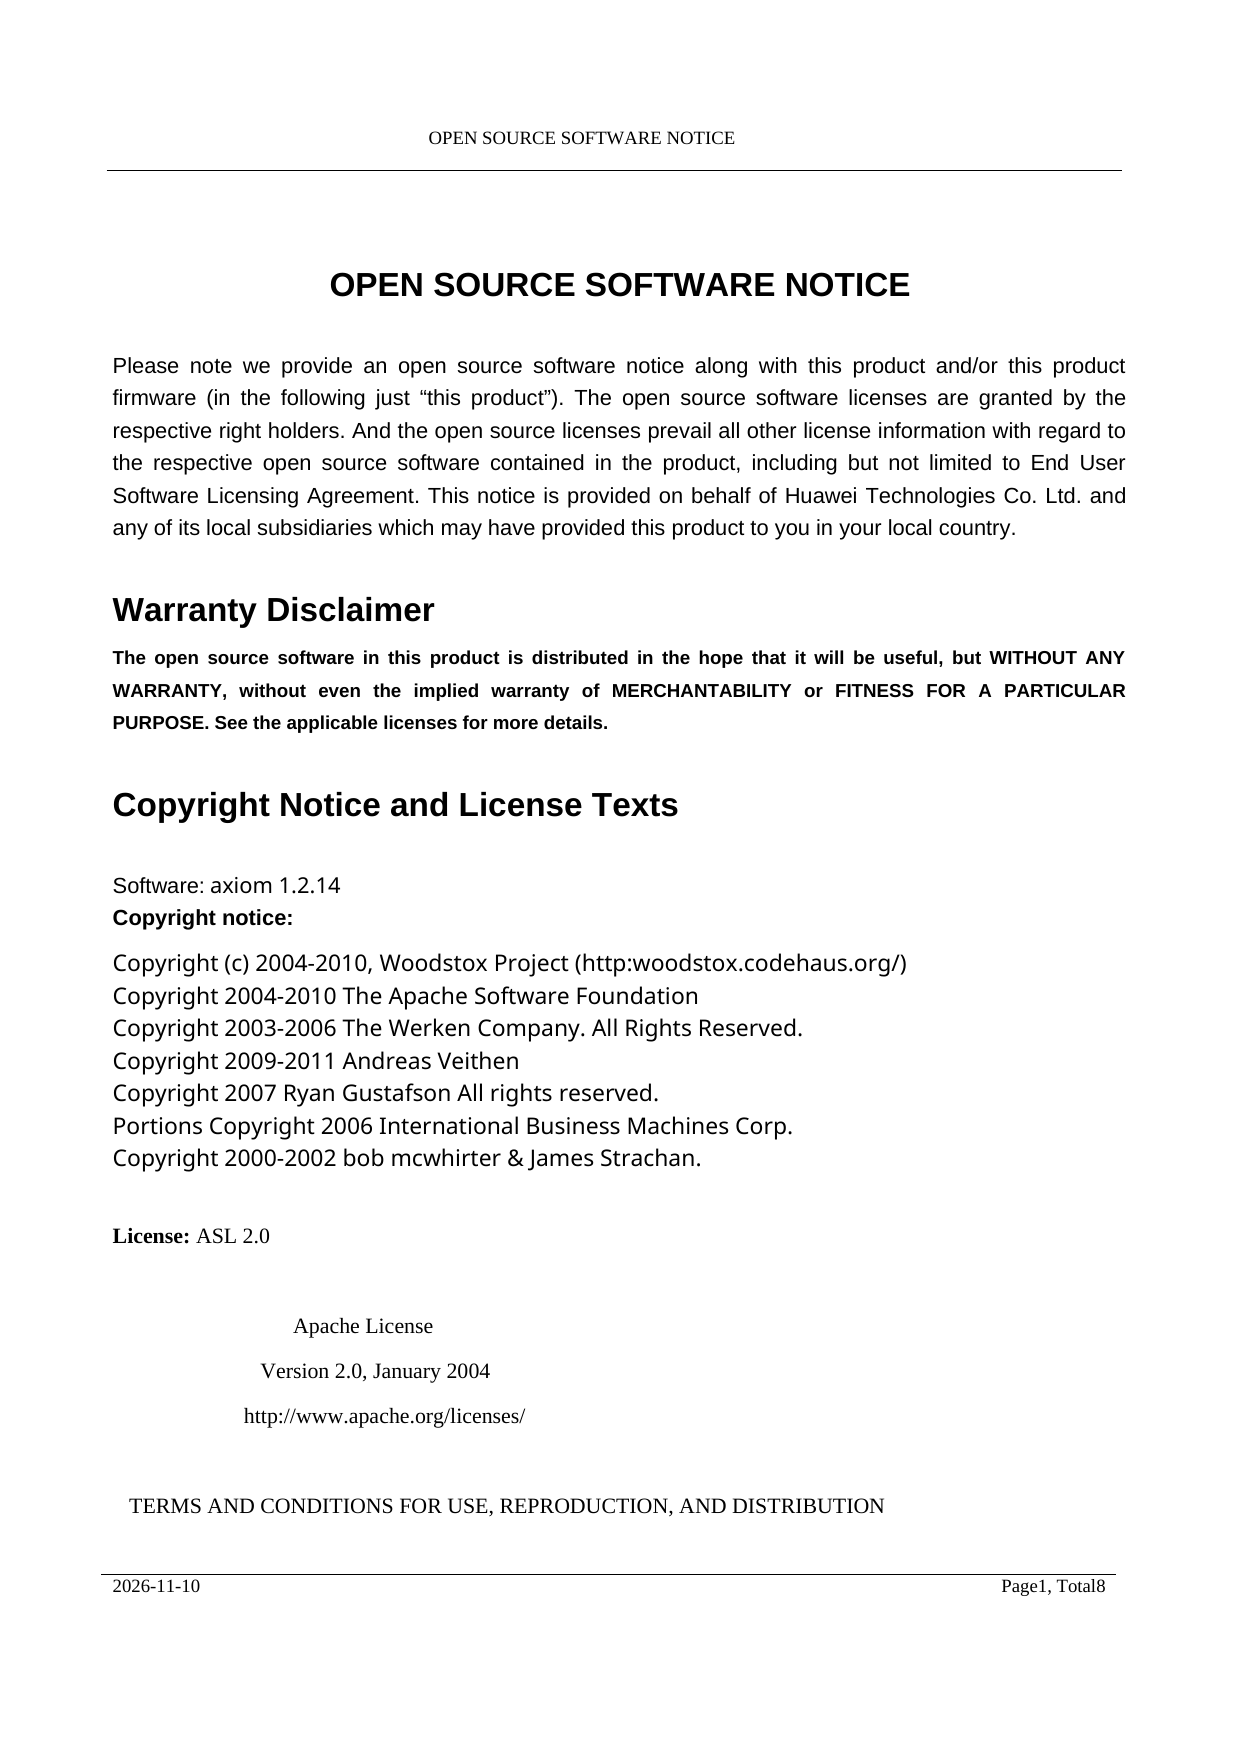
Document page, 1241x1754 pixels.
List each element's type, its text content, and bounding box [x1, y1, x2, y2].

text Portions Copyright 2006 International Business Machines Corp. [112, 1109, 1128, 1142]
text TERMS AND CONDITIONS FOR USE, REPRODUCTION, AND DISTRIBUTION [112, 1490, 1128, 1522]
text Copyright 2007 Ryan Gustafson All rights reserved. [112, 1077, 1128, 1109]
text Apache License [112, 1309, 1128, 1342]
text Please note we provide an open source software notice along with this product and/or this product firmware (in the following just “this product”). The open source software licenses are granted by the respective right holders. And the open source licenses prevail all other license information with regard to the respective open source software contained in the product, including but not limited to End User Software Licensing Agreement. This notice is provided on behalf of Huawei Technologies Co. Ltd. and any of its local subsidiaries which may have provided this product to you in your local country. [112, 349, 1128, 544]
text Copyright 2000-2002 bob mcwhirter & James Strachan. [112, 1142, 1128, 1174]
text Copyright 2004-2010 The Apache Software Foundation [112, 979, 1128, 1012]
text Version 2.0, January 2004 [112, 1354, 1128, 1387]
text Copyright notice: [112, 901, 1128, 934]
text The open source software in this product is distributed in the hope that it will be useful, but WITHOUT ANY WARRANTY, without even the implied warranty of MERCHANTABILITY or FITNESS FOR A PARTICULAR PURPOSE. See the applicable licenses for more details. [112, 641, 1128, 739]
text Copyright Notice and License Texts [112, 771, 1128, 836]
text Warranty Disclaimer [112, 576, 1128, 641]
text OPEN SOURCE SOFTWARE NOTICE [112, 251, 1128, 316]
text Software: axiom 1.2.14 [112, 869, 1128, 901]
text Copyright (c) 2004-2010, Woodstox Project (http:woodstox.codehaus.org/) [112, 947, 1128, 979]
text http://www.apache.org/licenses/ [112, 1399, 1128, 1432]
text Copyright 2009-2011 Andreas Veithen [112, 1044, 1128, 1077]
text License: ASL 2.0 [112, 1219, 1128, 1252]
text Copyright 2003-2006 The Werken Company. All Rights Reserved. [112, 1012, 1128, 1044]
